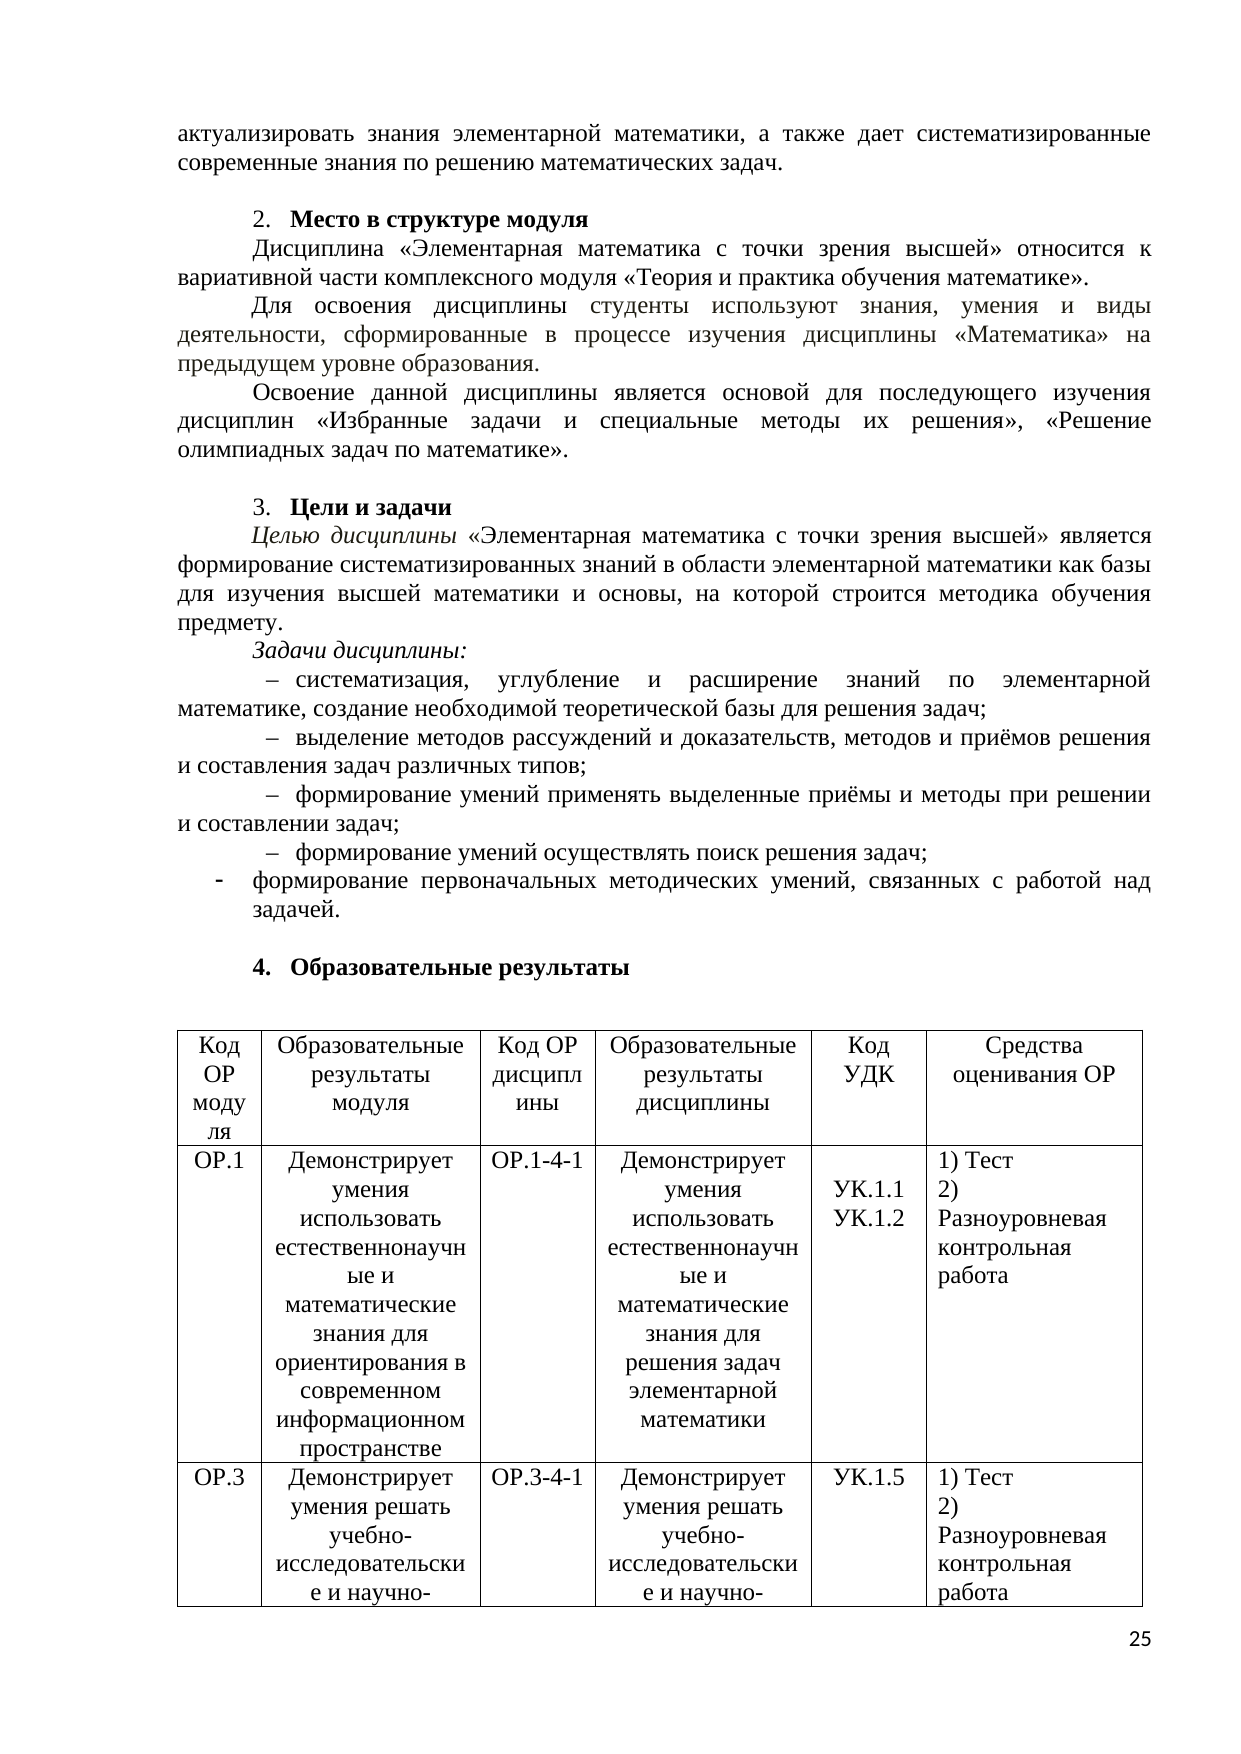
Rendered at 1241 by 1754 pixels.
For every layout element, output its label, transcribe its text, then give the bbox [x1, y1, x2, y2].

table_cell ОР.1-4-1 [481, 1146, 595, 1462]
text Целью дисциплины «Элементарная математика с точки зрения высшей» является формирование систематизированных знаний в области элементарной математики как базы для изучения высшей математики и основы, на которой строится методика обучения предмету. [177, 521, 1152, 636]
table_header Образовательные результаты дисциплины [596, 1031, 811, 1145]
table_cell ОР.1 [178, 1146, 261, 1462]
table_cell Демонстрирует умения использовать естественнонаучные и математические знания для ориентирования в современном информационном пространстве [262, 1146, 480, 1462]
table_header Код ОР модуля [178, 1031, 261, 1145]
list формирование умений применять выделенные приёмы и методы при решении и составлении задач; [177, 779, 1152, 837]
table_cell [262, 1463, 480, 1606]
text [177, 118, 1152, 176]
list формирование первоначальных методических умений, связанных с работой над задачей. [215, 866, 1152, 923]
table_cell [596, 1463, 811, 1606]
table_header Средства оценивания ОР [927, 1031, 1142, 1145]
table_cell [927, 1463, 1142, 1606]
table_cell Демонстрирует умения использовать естественнонаучные и математические знания для решения задач элементарной математики [596, 1146, 811, 1462]
list формирование умений осуществлять поиск решения задач; [177, 837, 1152, 866]
table_header Код ОР дисциплины [481, 1031, 595, 1145]
table_cell 1) Тест 2) Разноуровневая контрольная работа [927, 1146, 1142, 1462]
table_header Образовательные результаты модуля [262, 1031, 480, 1145]
table_cell УК.1.5 [812, 1463, 926, 1606]
list Цели и задачи [252, 492, 1152, 521]
table_cell УК.1.1 УК.1.2 [812, 1146, 926, 1462]
table_cell ОР.3-4-1 [481, 1463, 595, 1606]
list выделение методов рассуждений и доказательств, методов и приёмов решения и составления задач различных типов; [177, 722, 1152, 779]
text Освоение данной дисциплины является основой для последующего изучения дисциплин «Избранные задачи и специальные методы их решения», «Решение олимпиадных задач по математике». [177, 377, 1152, 463]
table_header Код УДК [812, 1031, 926, 1145]
table_cell ОР.3 [178, 1463, 261, 1606]
text Задачи дисциплины: [177, 636, 1152, 664]
text Дисциплина «Элементарная математика с точки зрения высшей» относится к вариативной части комплексного модуля «Теория и практика обучения математике». [177, 233, 1152, 291]
list систематизация, углубление и расширение знаний по элементарной математике, создание необходимой теоретической базы для решения задач; [177, 664, 1152, 722]
text Для освоения дисциплины студенты используют знания, умения и виды деятельности, сформированные в процессе изучения дисциплины «Математика» на предыдущем уровне образования. [177, 291, 1152, 377]
list Образовательные результаты [252, 952, 1152, 981]
list Место в структуре модуля [252, 204, 1152, 233]
